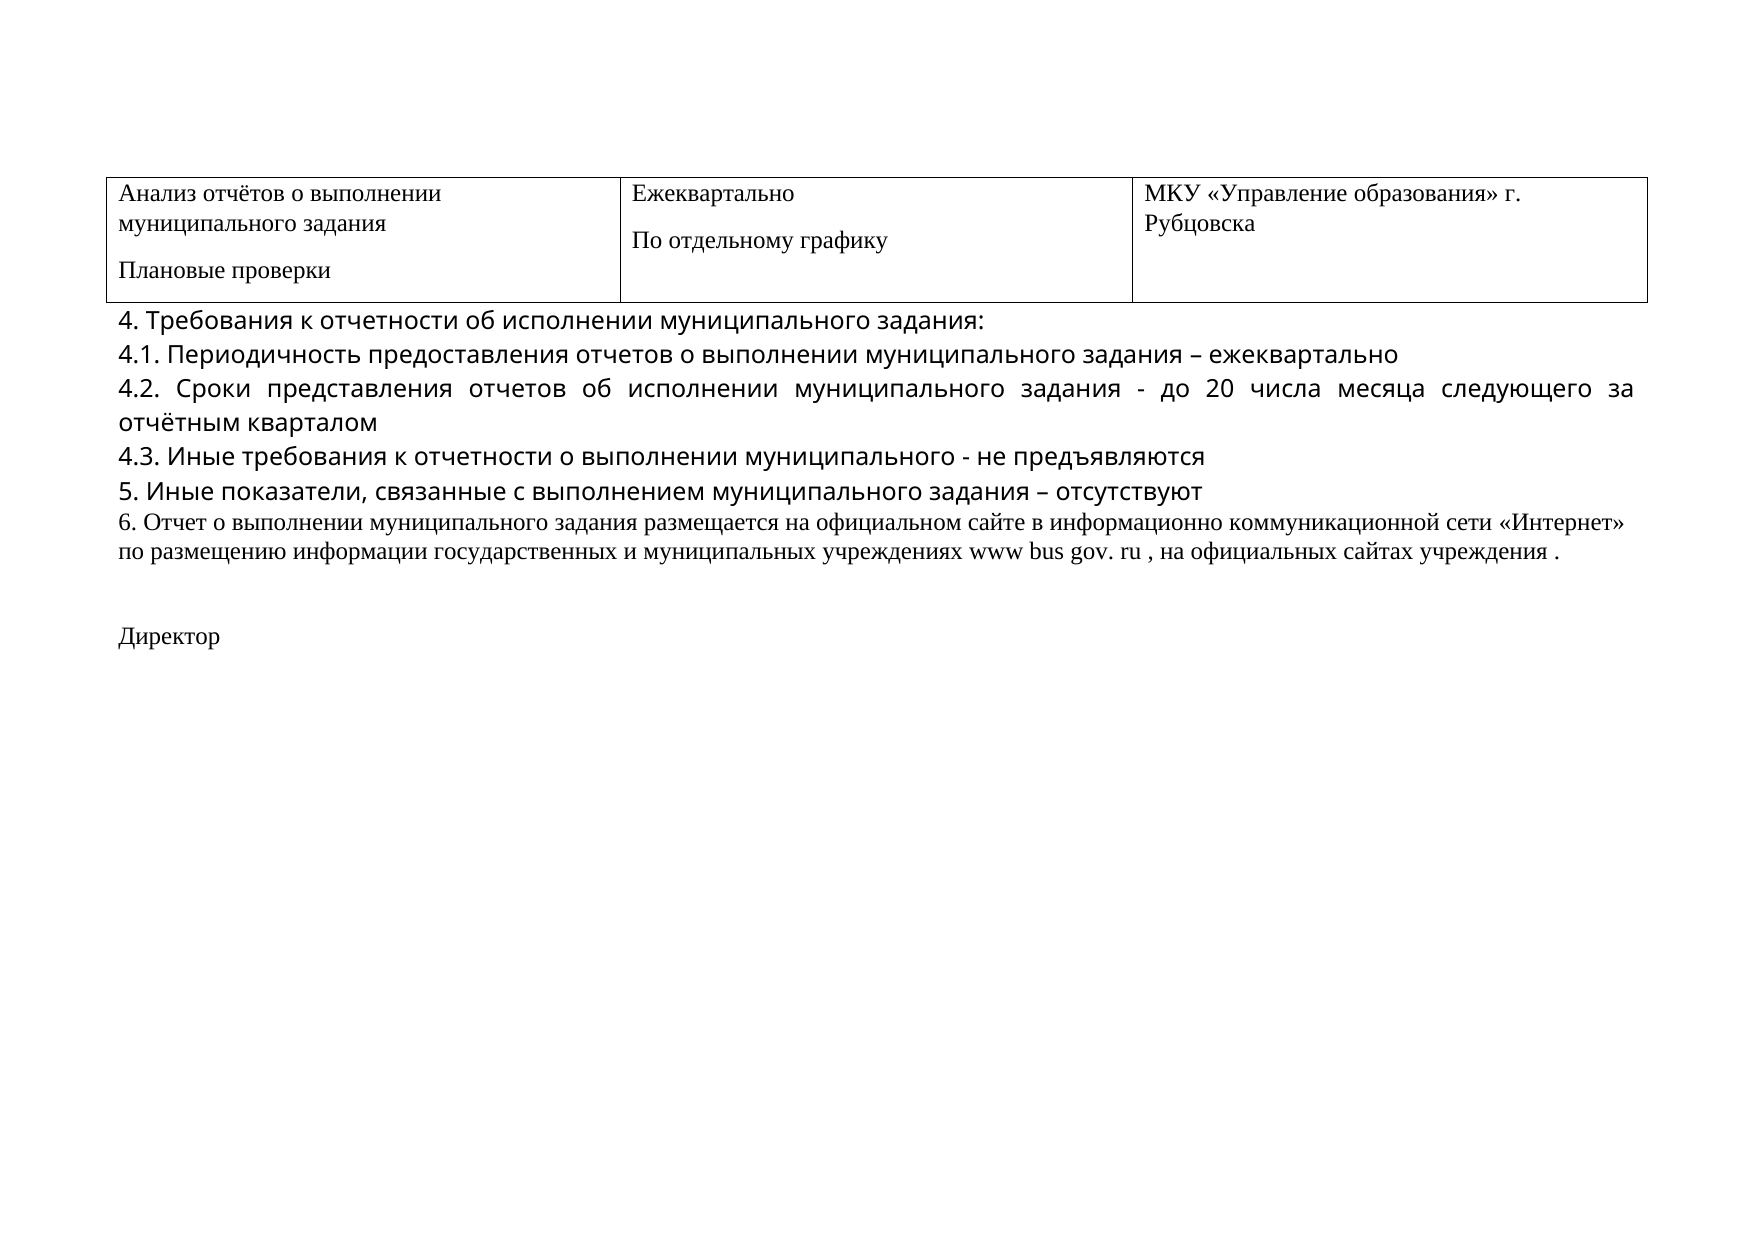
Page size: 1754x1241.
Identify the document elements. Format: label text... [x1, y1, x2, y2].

text 6. Отчет о выполнении муниципального задания размещается на официальном сайте в информационно коммуникационной сети «Интернет» по размещению информации государственных и муниципальных учреждениях www bus gov. ru , на официальных сайтах учреждения . [118, 507, 1636, 565]
text Директор [118, 621, 1636, 649]
text 4. Требования к отчетности об исполнении муниципального задания: [118, 303, 1636, 337]
table_cell МКУ «Управление образования» г. Рубцовска [1133, 178, 1647, 302]
text 5. Иные показатели, связанные с выполнением муниципального задания – отсутствуют [118, 473, 1636, 507]
text 4.2. Сроки представления отчетов об исполнении муниципального задания - до 20 числа месяца следующего за отчётным кварталом [118, 371, 1636, 439]
text 4.3. Иные требования к отчетности о выполнении муниципального - не предъявляются [118, 439, 1636, 473]
text 4.1. Периодичность предоставления отчетов о выполнении муниципального задания – ежеквартально [118, 337, 1636, 371]
table_cell Анализ отчётов о выполнении муниципального задания Плановые проверки [107, 178, 620, 302]
table_cell Ежеквартально По отдельному графику [621, 178, 1132, 302]
